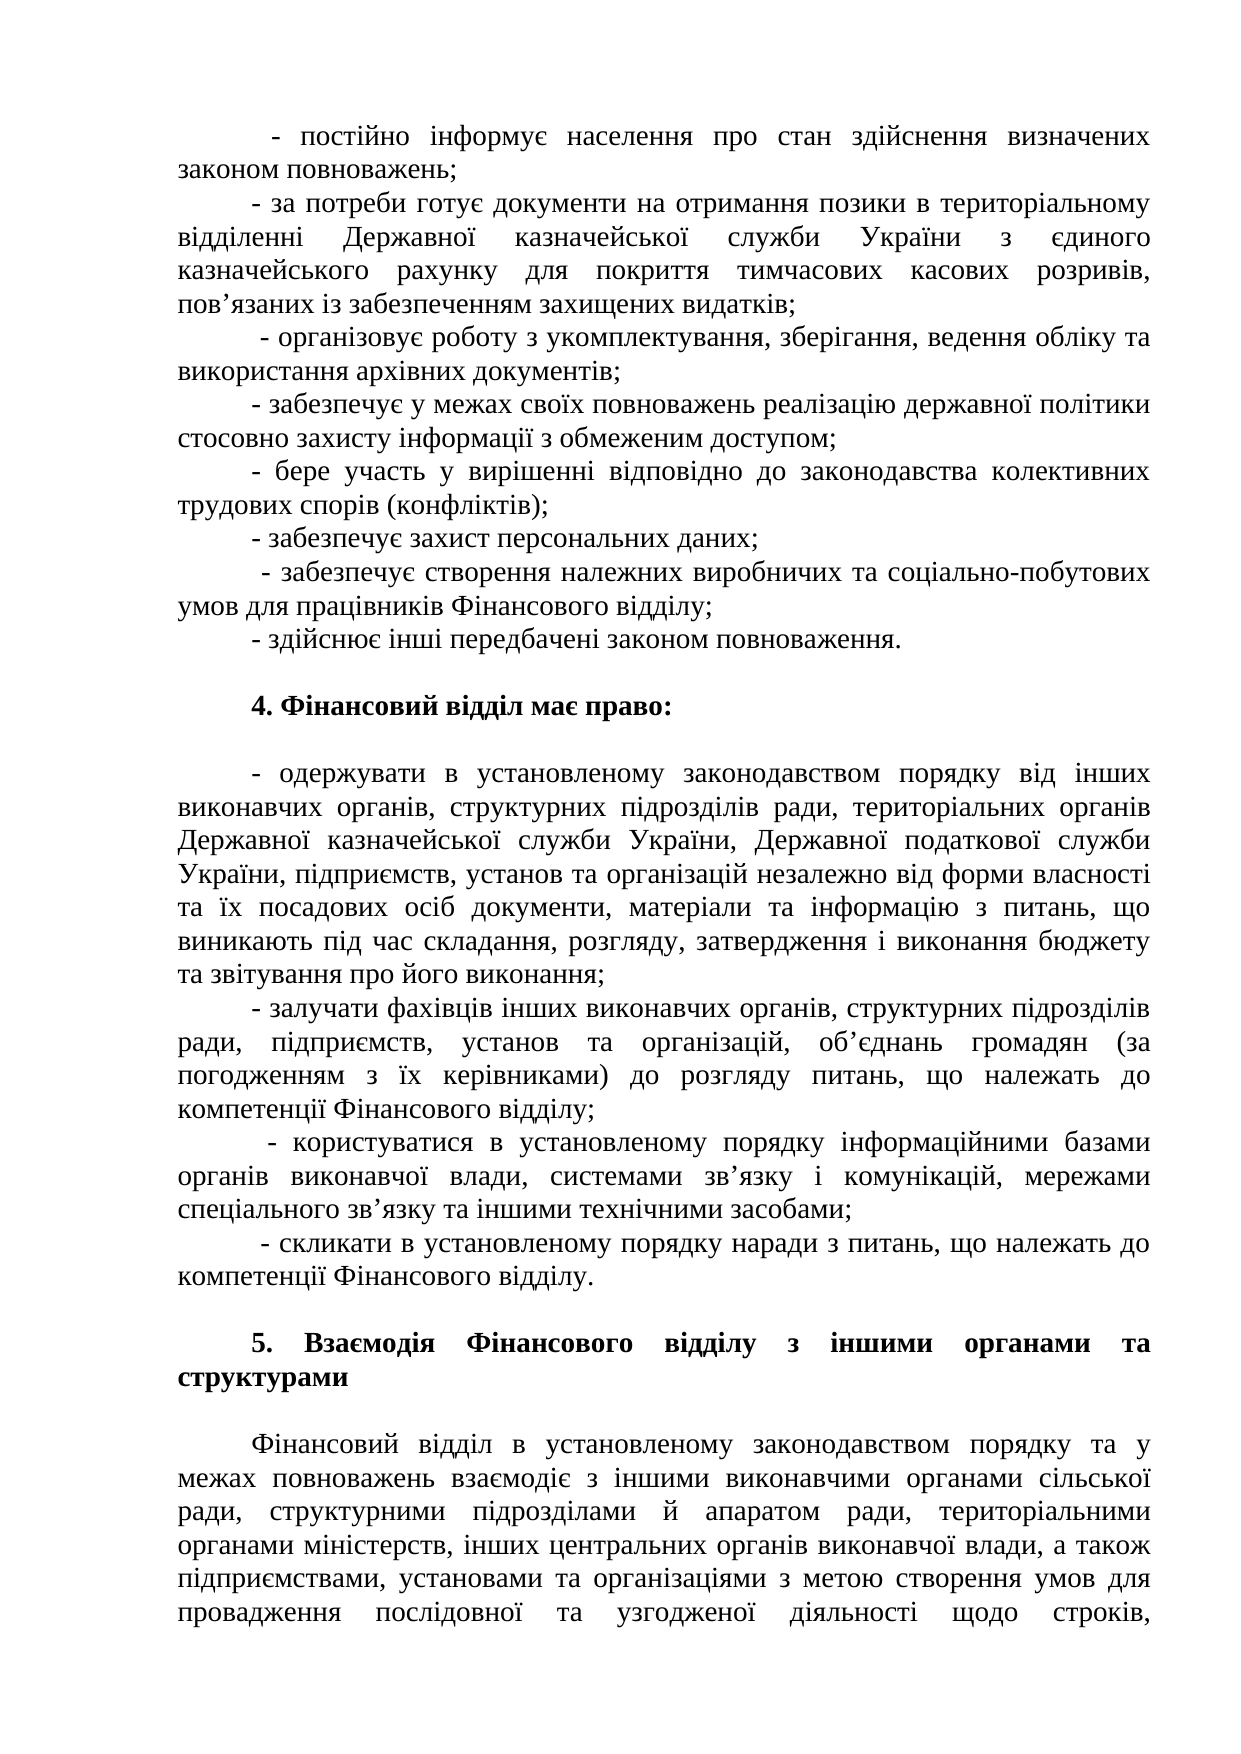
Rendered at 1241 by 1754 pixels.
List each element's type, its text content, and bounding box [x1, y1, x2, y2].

text - користуватися в установленому порядку інформаційними базами органів виконавчої влади, системами зв’язку і комунікацій, мережами спеціального зв’язку та іншими технічними засобами; [177, 1124, 1152, 1225]
text - одержувати в установленому законодавством порядку від інших виконавчих органів, структурних підрозділів ради, територіальних органів Державної казначейської служби України, Державної податкової служби України, підприємств, установ та організацій незалежно від форми власності та їх посадових осіб документи, матеріали та інформацію з питань, що виникають під час складання, розгляду, затвердження і виконання бюджету та звітування про його виконання; [177, 755, 1152, 990]
text 5. Взаємодія Фінансового відділу з іншими органами та структурами [177, 1326, 1152, 1393]
text - забезпечує у межах своїх повноважень реалізацію державної політики стосовно захисту інформації з обмеженим доступом; [177, 386, 1152, 453]
text - скликати в установленому порядку наради з питань, що належать до компетенції Фінансового відділу. [177, 1225, 1152, 1292]
text - здійснює інші передбачені законом повноваження. [177, 621, 1152, 655]
text - організовує роботу з укомплектування, зберігання, ведення обліку та використання архівних документів; [177, 319, 1152, 386]
text - бере участь у вирішенні відповідно до законодавства колективних трудових спорів (конфліктів); [177, 453, 1152, 521]
text 4. Фінансовий відділ має право: [177, 688, 1152, 722]
text - залучати фахівців інших виконавчих органів, структурних підрозділів ради, підприємств, установ та організацій, об’єднань громадян (за погодженням з їх керівниками) до розгляду питань, що належать до компетенції Фінансового відділу; [177, 990, 1152, 1124]
text - забезпечує захист персональних даних; [177, 521, 1152, 554]
text - забезпечує створення належних виробничих та соціально-побутових умов для працівників Фінансового відділу; [177, 554, 1152, 621]
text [177, 1426, 1152, 1627]
text - за потреби готує документи на отримання позики в територіальному відділенні Державної казначейської служби України з єдиного казначейського рахунку для покриття тимчасових касових розривів, пов’язаних із забезпеченням захищених видатків; [177, 185, 1152, 319]
text - постійно інформує населення про стан здійснення визначених законом повноважень; [177, 118, 1152, 185]
